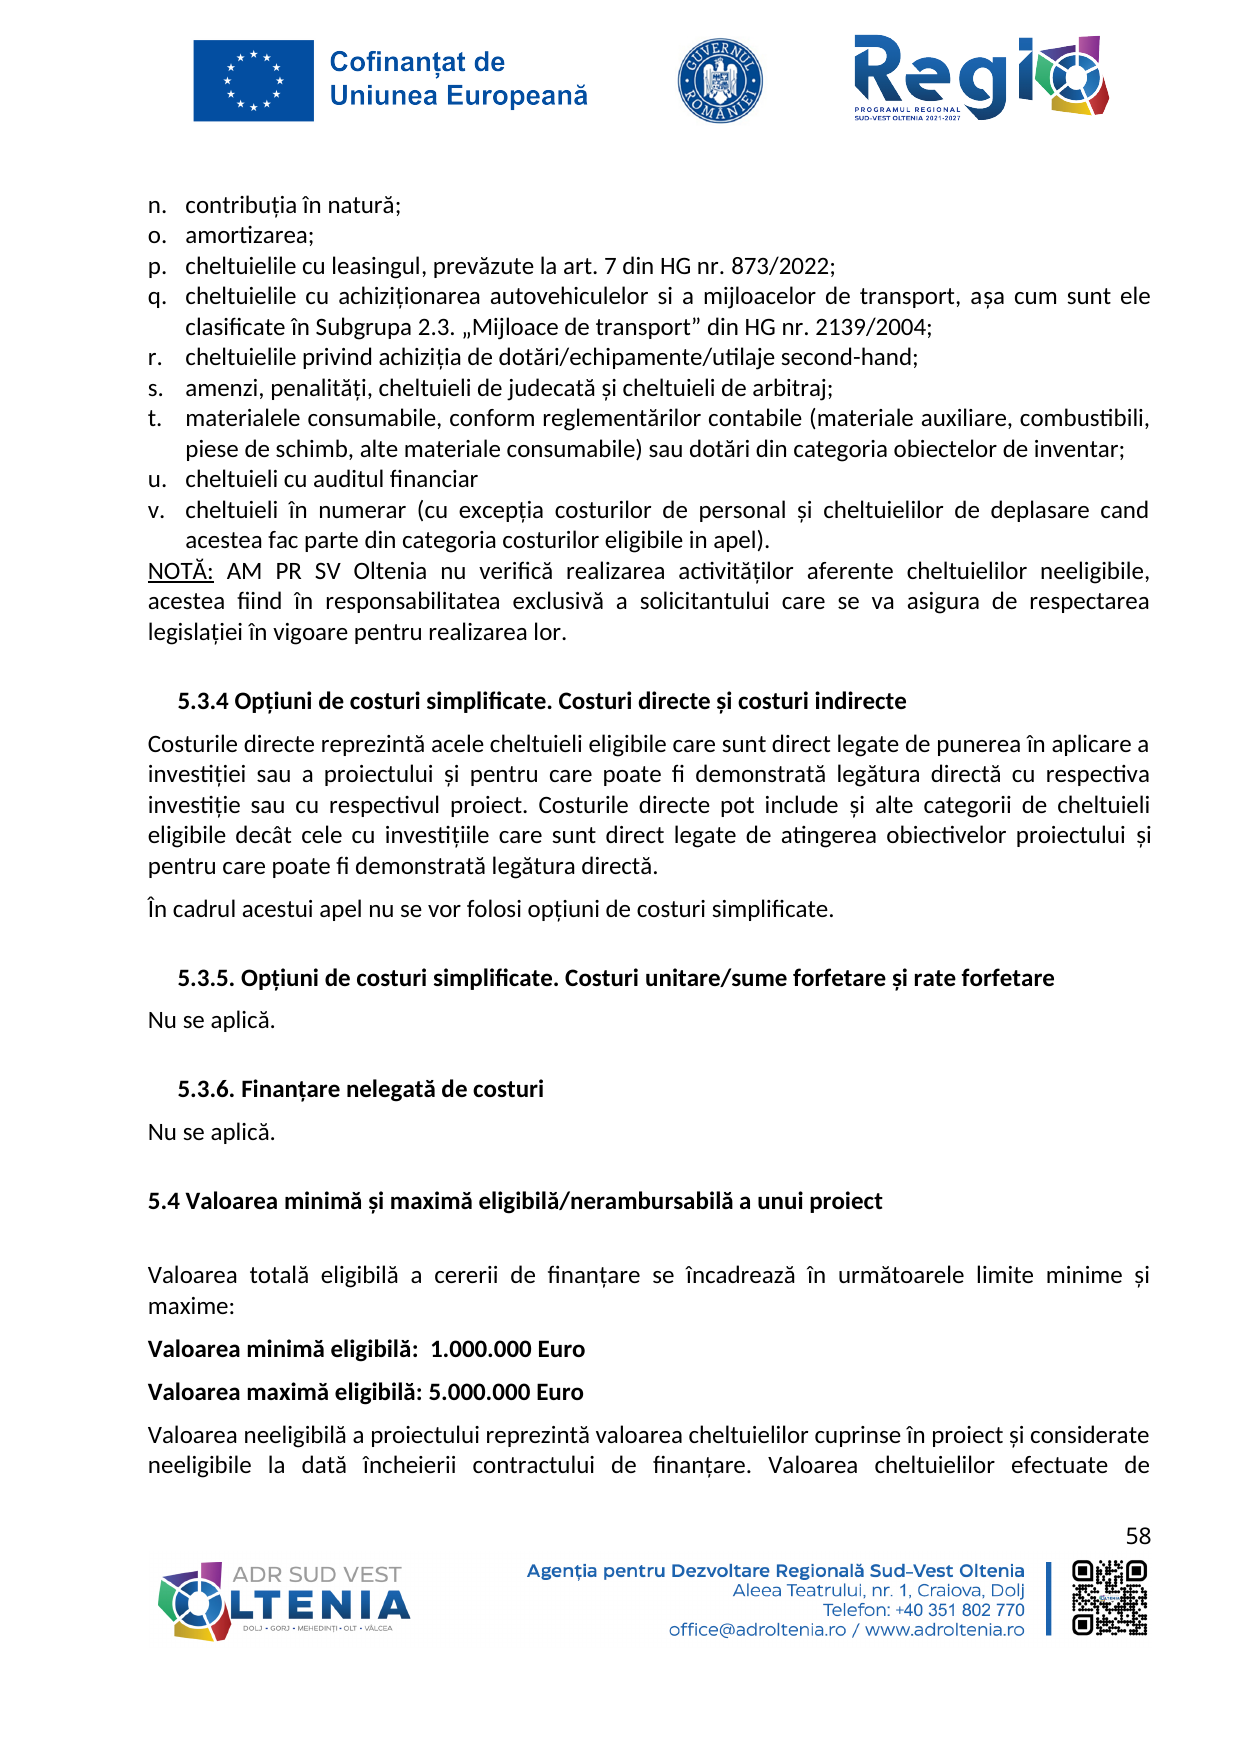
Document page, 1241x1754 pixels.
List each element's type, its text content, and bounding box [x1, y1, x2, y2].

list cheltuielile cu leasingul, prevăzute la art. 7 din HG nr. 873/2022; [148, 250, 1152, 280]
picture [148, 1551, 1152, 1648]
text Nu se aplică. [148, 1005, 1152, 1035]
text Valoarea maximă eligibilă: 5.000.000 Euro [148, 1376, 1152, 1407]
list cheltuielile cu achiziţionarea autovehiculelor si a mijloacelor de transport, aşa cum sunt ele clasificate în Subgrupa 2.3. „Mijloace de transport” din HG nr. 2139/2004; [148, 280, 1152, 341]
text NOTĂ: AM PR SV Oltenia nu verifică realizarea activităților aferente cheltuielilor neeligibile, acestea fiind în responsabilitatea exclusivă a solicitantului care se va asigura de respectarea legislației în vigoare pentru realizarea lor. [148, 555, 1152, 647]
subtitle 5.4 Valoarea minimă și maximă eligibilă/nerambursabilă a unui proiect [148, 1185, 1152, 1216]
text Costurile directe reprezintă acele cheltuieli eligibile care sunt direct legate de punerea în aplicare a investiţiei sau a proiectului şi pentru care poate fi demonstrată legătura directă cu respectiva investiţie sau cu respectivul proiect. Costurile directe pot include şi alte categorii de cheltuieli eligibile decât cele cu investiţiile care sunt direct legate de atingerea obiectivelor proiectului şi pentru care poate fi demonstrată legătura directă. [148, 728, 1152, 880]
list amenzi, penalități, cheltuieli de judecată și cheltuieli de arbitraj; [148, 372, 1152, 402]
list cheltuieli cu auditul financiar [148, 463, 1152, 494]
subtitle 5.3.6. Finanțare nelegată de costuri [177, 1073, 1152, 1104]
picture [188, 35, 590, 125]
picture [674, 36, 768, 126]
text Nu se aplică. [148, 1116, 1152, 1147]
list cheltuieli în numerar (cu excepția costurilor de personal și cheltuielilor de deplasare cand acestea fac parte din categoria costurilor eligibile in apel). [148, 494, 1152, 555]
subtitle 5.3.5. Opțiuni de costuri simplificate. Costuri unitare/sume forfetare și rate forfetare [177, 962, 1152, 992]
text În cadrul acestui apel nu se vor folosi opțiuni de costuri simplificate. [148, 893, 1152, 923]
subtitle 5.3.4 Opțiuni de costuri simplificate. Costuri directe și costuri indirecte [177, 685, 1152, 715]
list materialele consumabile, conform reglementărilor contabile (materiale auxiliare, combustibili, piese de schimb, alte materiale consumabile) sau dotări din categoria obiectelor de inventar; [148, 402, 1152, 463]
text Valoarea minimă eligibilă: 1.000.000 Euro [148, 1333, 1152, 1363]
list amortizarea; [148, 219, 1152, 250]
picture [852, 34, 1111, 123]
list contribuția în natură; [148, 189, 1152, 219]
text Valoarea totală eligibilă a cererii de finanțare se încadrează în următoarele limite minime și maxime: [148, 1259, 1152, 1321]
list cheltuielile privind achiziţia de dotări/echipamente/utilaje second-hand; [148, 341, 1152, 372]
